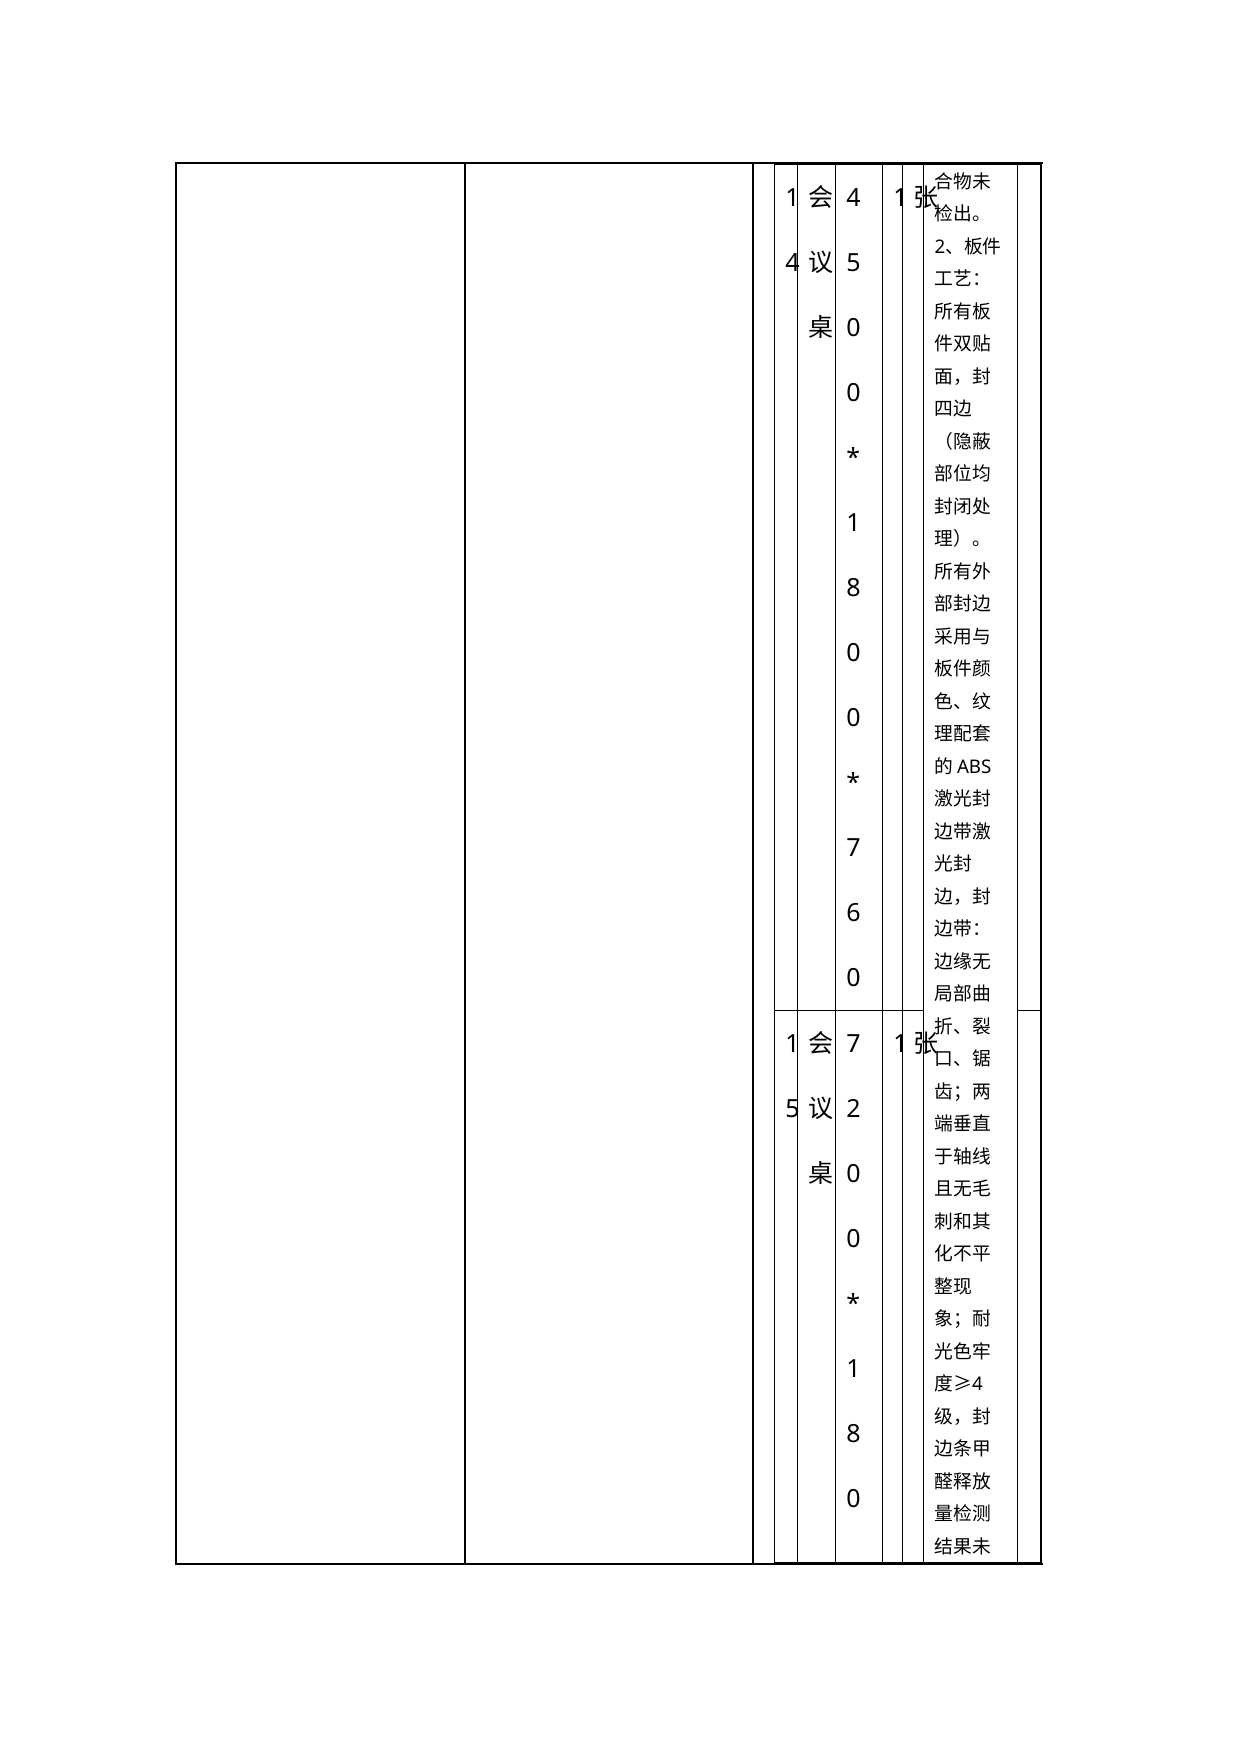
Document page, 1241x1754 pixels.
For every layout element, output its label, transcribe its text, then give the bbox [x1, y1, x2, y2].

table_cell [1018, 1011, 1040, 1562]
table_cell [924, 165, 1017, 1562]
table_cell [775, 1011, 797, 1562]
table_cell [775, 165, 797, 1010]
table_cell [798, 165, 835, 1010]
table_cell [883, 1011, 902, 1562]
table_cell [754, 164, 774, 1563]
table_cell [836, 1011, 882, 1562]
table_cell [798, 1011, 835, 1562]
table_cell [903, 1011, 923, 1562]
table_cell 1 [177, 164, 464, 1563]
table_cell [903, 165, 923, 1010]
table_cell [1018, 165, 1040, 1010]
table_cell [836, 165, 882, 1010]
table_cell [466, 164, 752, 1563]
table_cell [883, 165, 902, 1010]
